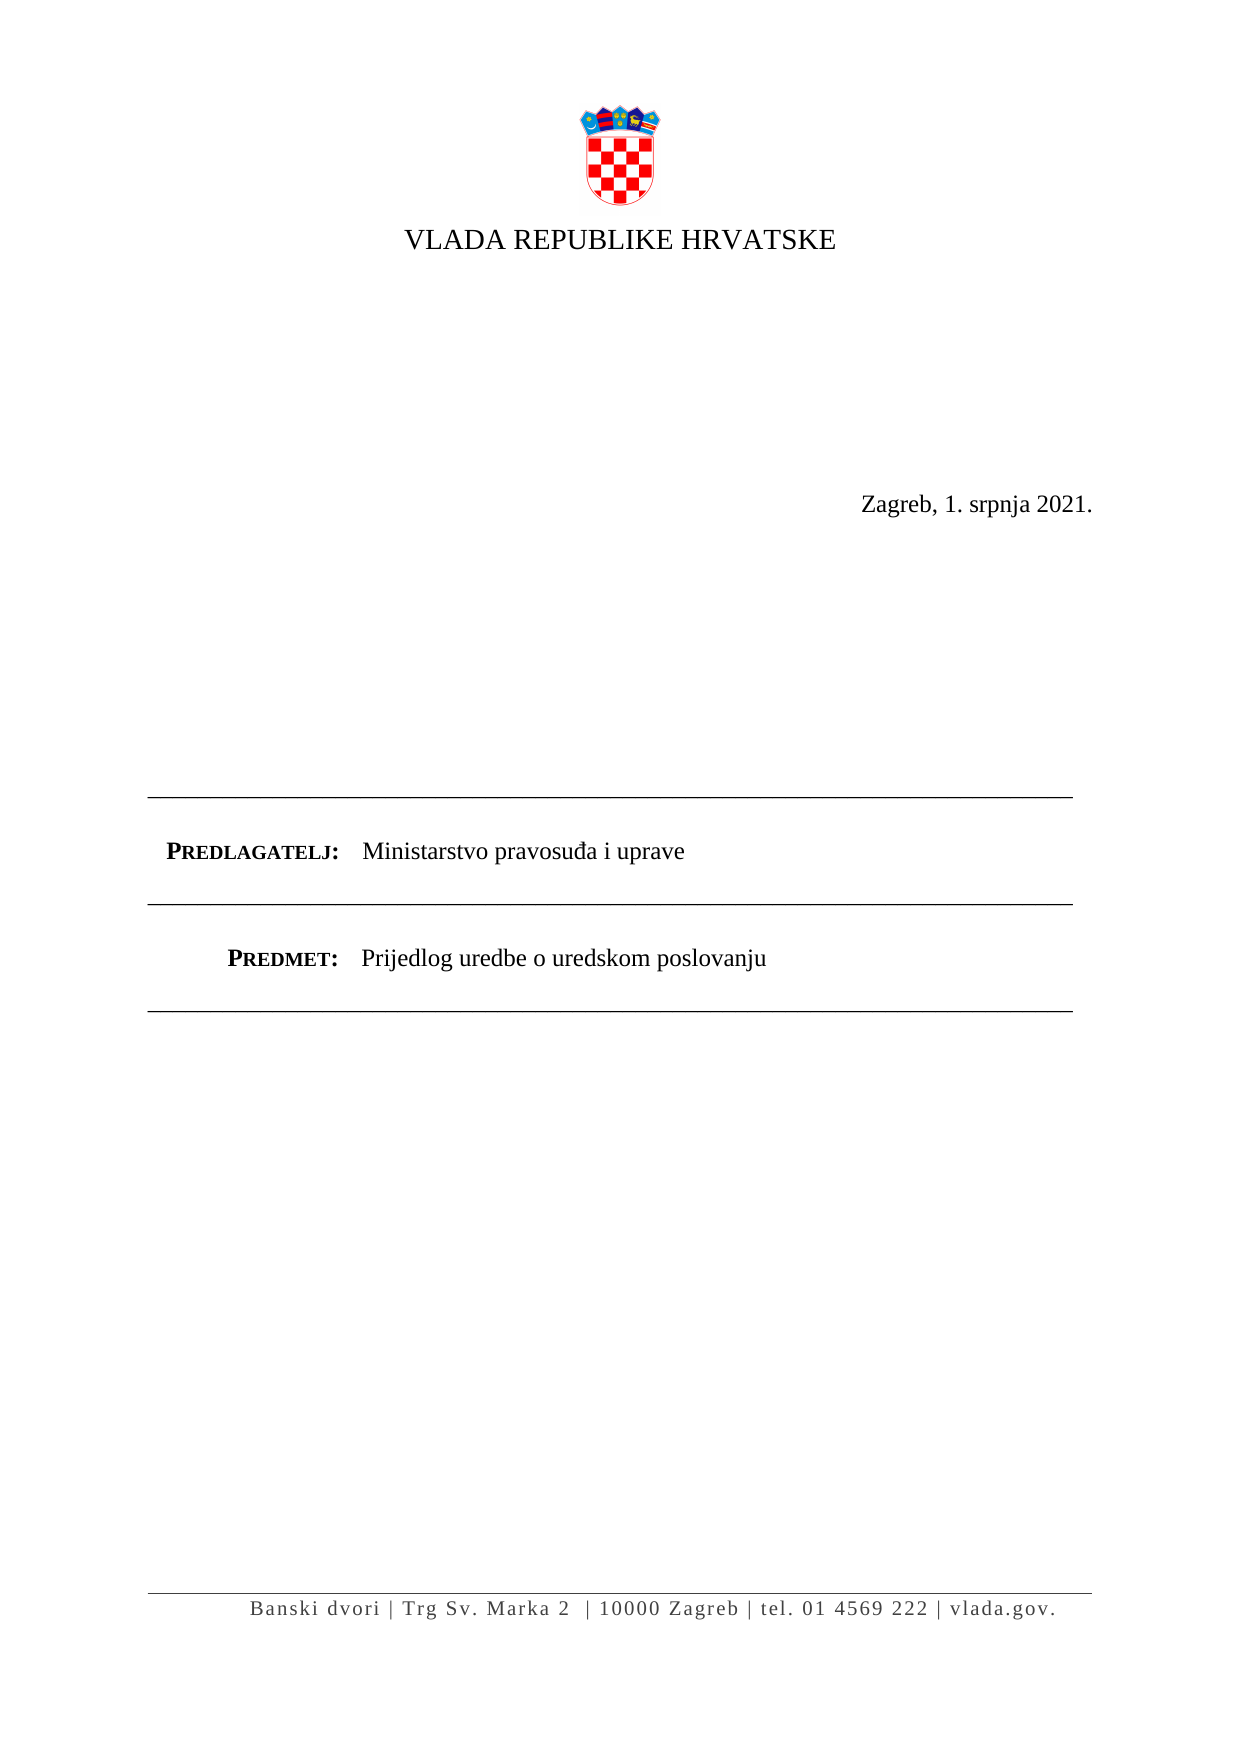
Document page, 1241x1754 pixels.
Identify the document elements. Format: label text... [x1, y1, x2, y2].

text __________________________________________________________________________ [148, 986, 1092, 1015]
text VLADA REPUBLIKE HRVATSKE [148, 222, 1092, 255]
text __________________________________________________________________________ [148, 772, 1092, 801]
table_header Prijedlog uredbe o uredskom poslovanju [350, 943, 1092, 986]
table_header Ministarstvo pravosuđa i uprave [351, 836, 1092, 879]
table_header Predlagatelj: [148, 836, 351, 879]
text Zagreb, 1. srpnja 2021. [148, 489, 1092, 518]
text __________________________________________________________________________ [148, 879, 1092, 908]
picture [578, 103, 662, 216]
table_header Predmet: [148, 943, 350, 986]
text Banski dvori | Trg Sv. Marka 2 | 10000 Zagreb | tel. 01 4569 222 | vlada.gov. [148, 1594, 1092, 1620]
